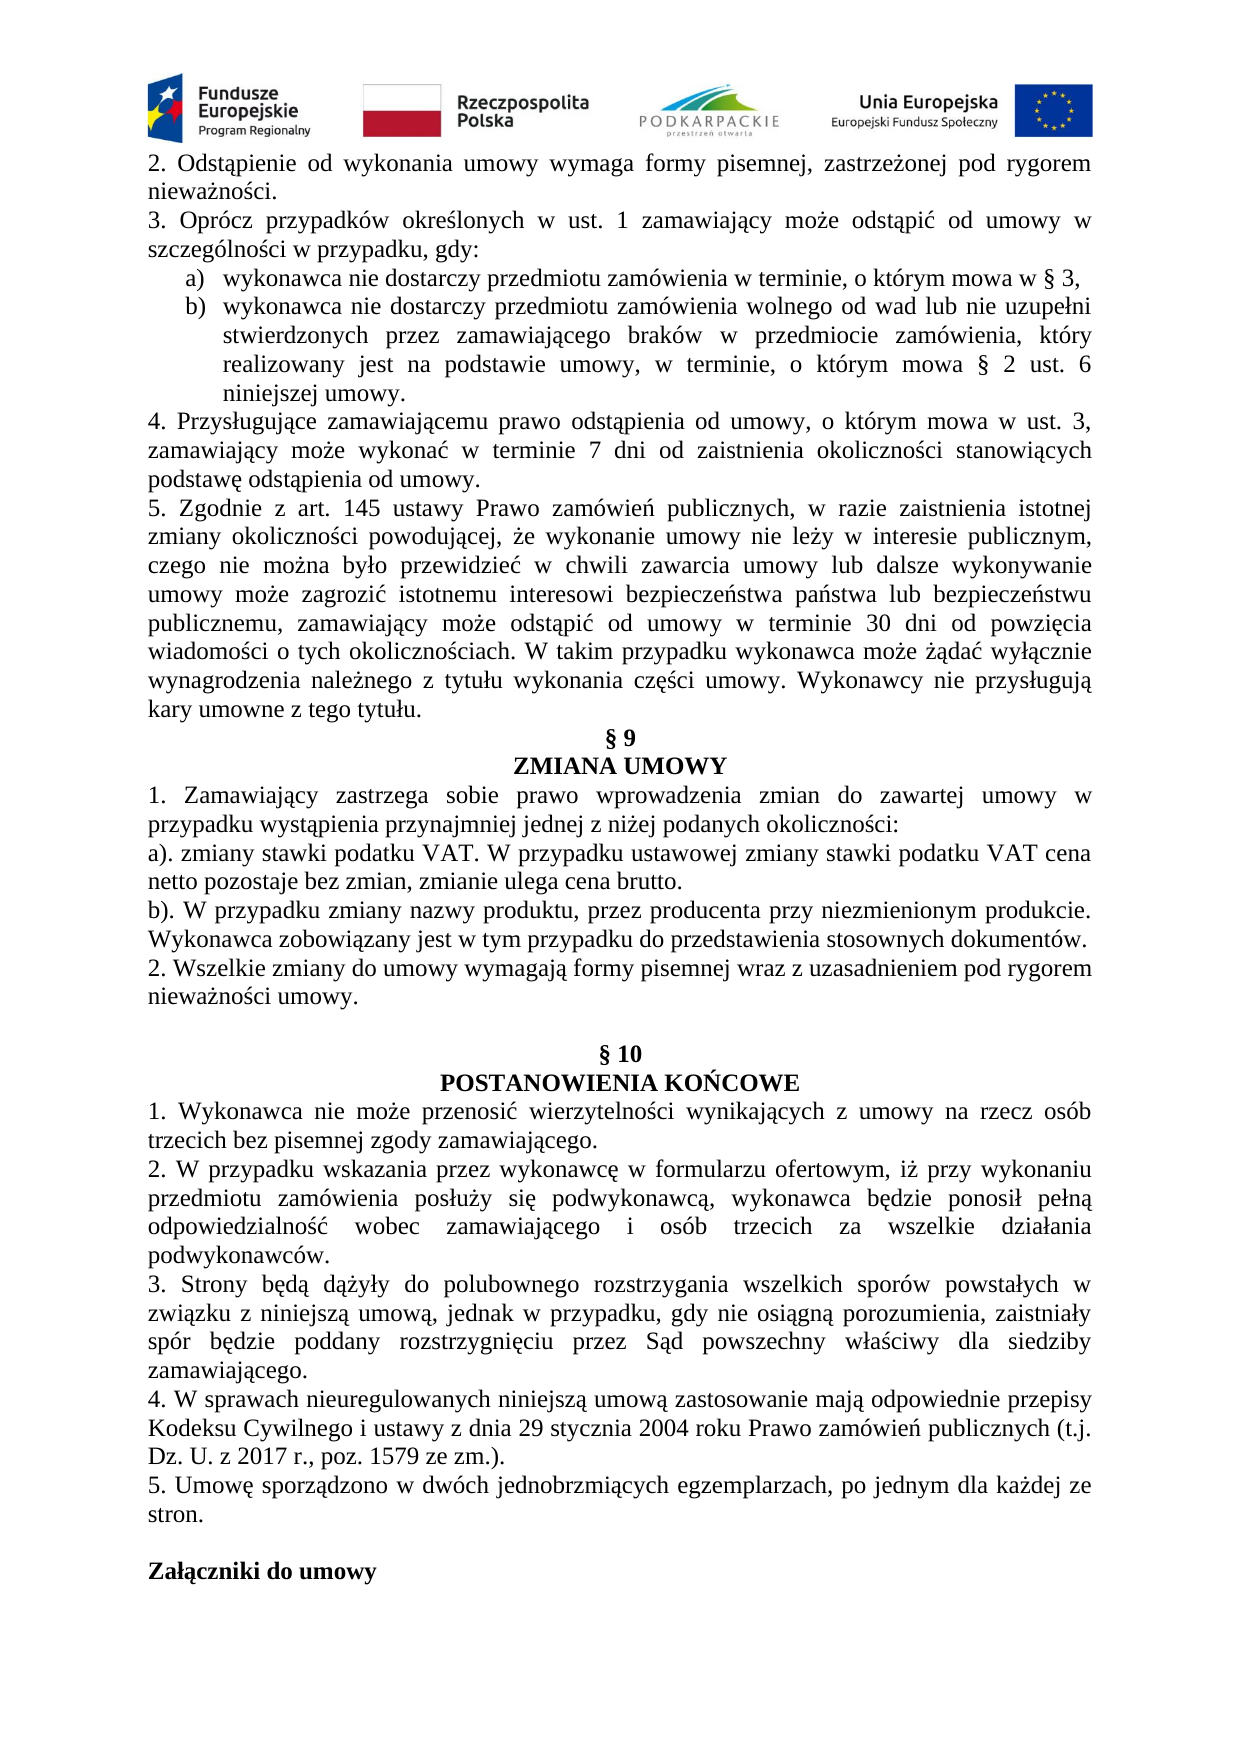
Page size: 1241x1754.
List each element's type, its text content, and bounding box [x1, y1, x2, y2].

text § 10 [148, 1039, 1093, 1068]
text 3. Oprócz przypadków określonych w ust. 1 zamawiający może odstąpić od umowy w szczególności w przypadku, gdy: [148, 205, 1093, 263]
text POSTANOWIENIA KOŃCOWE [148, 1068, 1093, 1096]
text Załączniki do umowy [148, 1556, 1093, 1585]
text 1. Zamawiający zastrzega sobie prawo wprowadzenia zmian do zawartej umowy w przypadku wystąpienia przynajmniej jednej z niżej podanych okoliczności: [148, 780, 1093, 838]
text 5. Umowę sporządzono w dwóch jednobrzmiących egzemplarzach, po jednym dla każdej ze stron. [148, 1470, 1093, 1528]
text ZMIANA UMOWY [148, 751, 1093, 780]
text 2. Wszelkie zmiany do umowy wymagają formy pisemnej wraz z uzasadnieniem pod rygorem nieważności umowy. [148, 953, 1093, 1010]
text 4. Przysługujące zamawiającemu prawo odstąpienia od umowy, o którym mowa w ust. 3, zamawiający może wykonać w terminie 7 dni od zaistnienia okoliczności stanowiących podstawę odstąpienia od umowy. [148, 406, 1093, 493]
text 2. W przypadku wskazania przez wykonawcę w formularzu ofertowym, iż przy wykonaniu przedmiotu zamówienia posłuży się podwykonawcą, wykonawca będzie ponosił pełną odpowiedzialność wobec zamawiającego i osób trzecich za wszelkie działania podwykonawców. [148, 1154, 1093, 1269]
text 5. Zgodnie z art. 145 ustawy Prawo zamówień publicznych, w razie zaistnienia istotnej zmiany okoliczności powodującej, że wykonanie umowy nie leży w interesie publicznym, czego nie można było przewidzieć w chwili zawarcia umowy lub dalsze wykonywanie umowy może zagrozić istotnemu interesowi bezpieczeństwa państwa lub bezpieczeństwu publicznemu, zamawiający może odstąpić od umowy w terminie 30 dni od powzięcia wiadomości o tych okolicznościach. W takim przypadku wykonawca może żądać wyłącznie wynagrodzenia należnego z tytułu wykonania części umowy. Wykonawcy nie przysługują kary umowne z tego tytułu. [148, 493, 1093, 723]
list wykonawca nie dostarczy przedmiotu zamówienia wolnego od wad lub nie uzupełni stwierdzonych przez zamawiającego braków w przedmiocie zamówienia, który realizowany jest na podstawie umowy, w terminie, o którym mowa § 2 ust. 6 niniejszej umowy. [185, 291, 1093, 406]
text a). zmiany stawki podatku VAT. W przypadku ustawowej zmiany stawki podatku VAT cena netto pozostaje bez zmian, zmianie ulega cena brutto. [148, 838, 1093, 895]
text 1. Wykonawca nie może przenosić wierzytelności wynikających z umowy na rzecz osób trzecich bez pisemnej zgody zamawiającego. [148, 1096, 1093, 1154]
text § 9 [148, 723, 1093, 751]
text 2. Odstąpienie od wykonania umowy wymaga formy pisemnej, zastrzeżonej pod rygorem nieważności. [148, 148, 1093, 205]
text 3. Strony będą dążyły do polubownego rozstrzygania wszelkich sporów powstałych w związku z niniejszą umową, jednak w przypadku, gdy nie osiągną porozumienia, zaistniały spór będzie poddany rozstrzygnięciu przez Sąd powszechny właściwy dla siedziby zamawiającego. [148, 1269, 1093, 1384]
list wykonawca nie dostarczy przedmiotu zamówienia w terminie, o którym mowa w § 3, [185, 263, 1093, 291]
picture [147, 73, 1093, 143]
text 4. W sprawach nieuregulowanych niniejszą umową zastosowanie mają odpowiednie przepisy Kodeksu Cywilnego i ustawy z dnia 29 stycznia 2004 roku Prawo zamówień publicznych (t.j. Dz. U. z 2017 r., poz. 1579 ze zm.). [148, 1384, 1093, 1470]
text b). W przypadku zmiany nazwy produktu, przez producenta przy niezmienionym produkcie. Wykonawca zobowiązany jest w tym przypadku do przedstawienia stosownych dokumentów. [148, 895, 1093, 953]
